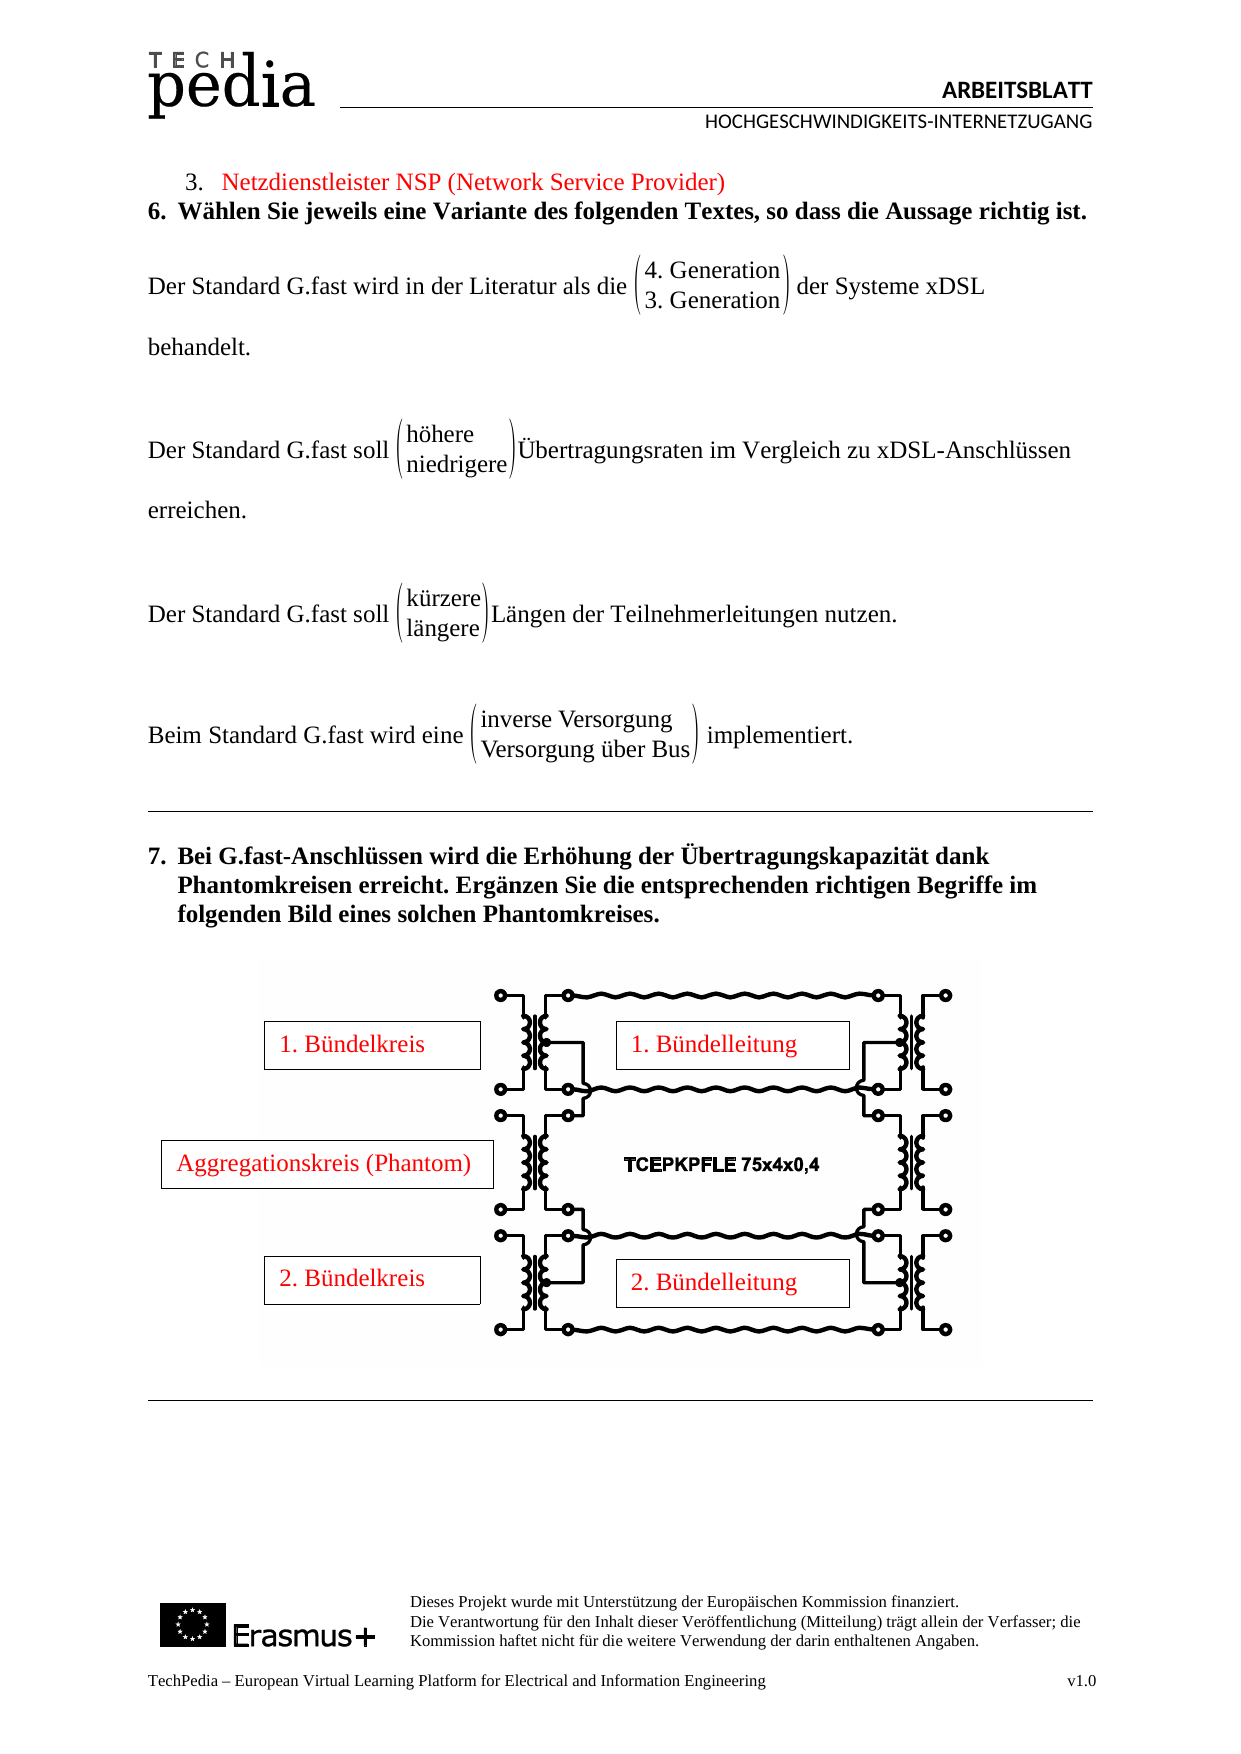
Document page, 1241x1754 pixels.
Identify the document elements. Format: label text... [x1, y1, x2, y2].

text Wählen Sie jeweils eine Variante des folgenden Textes, so dass die Aussage richtig ist. [148, 196, 1093, 225]
text Beim Standard G.fast wird eine implementiert. [148, 703, 1093, 766]
text Bei G.fast-Anschlüssen wird die Erhöhung der Übertragungskapazität dank Phantomkreisen erreicht. Ergänzen Sie die entsprechenden richtigen Begriffe im folgenden Bild eines solchen Phantomkreises. [148, 841, 1093, 927]
text Der Standard G.fast soll Übertragungsraten im Vergleich zu xDSL-Anschlüssen erreichen. [148, 418, 1093, 524]
text Der Standard G.fast soll Längen der Teilnehmerleitungen nutzen. [148, 582, 1093, 645]
text Der Standard G.fast wird in der Literatur als die der Systeme xDSL behandelt. [148, 254, 1093, 360]
text 3. Netzdienstleister NSP (Network Service Provider) [185, 167, 1093, 196]
